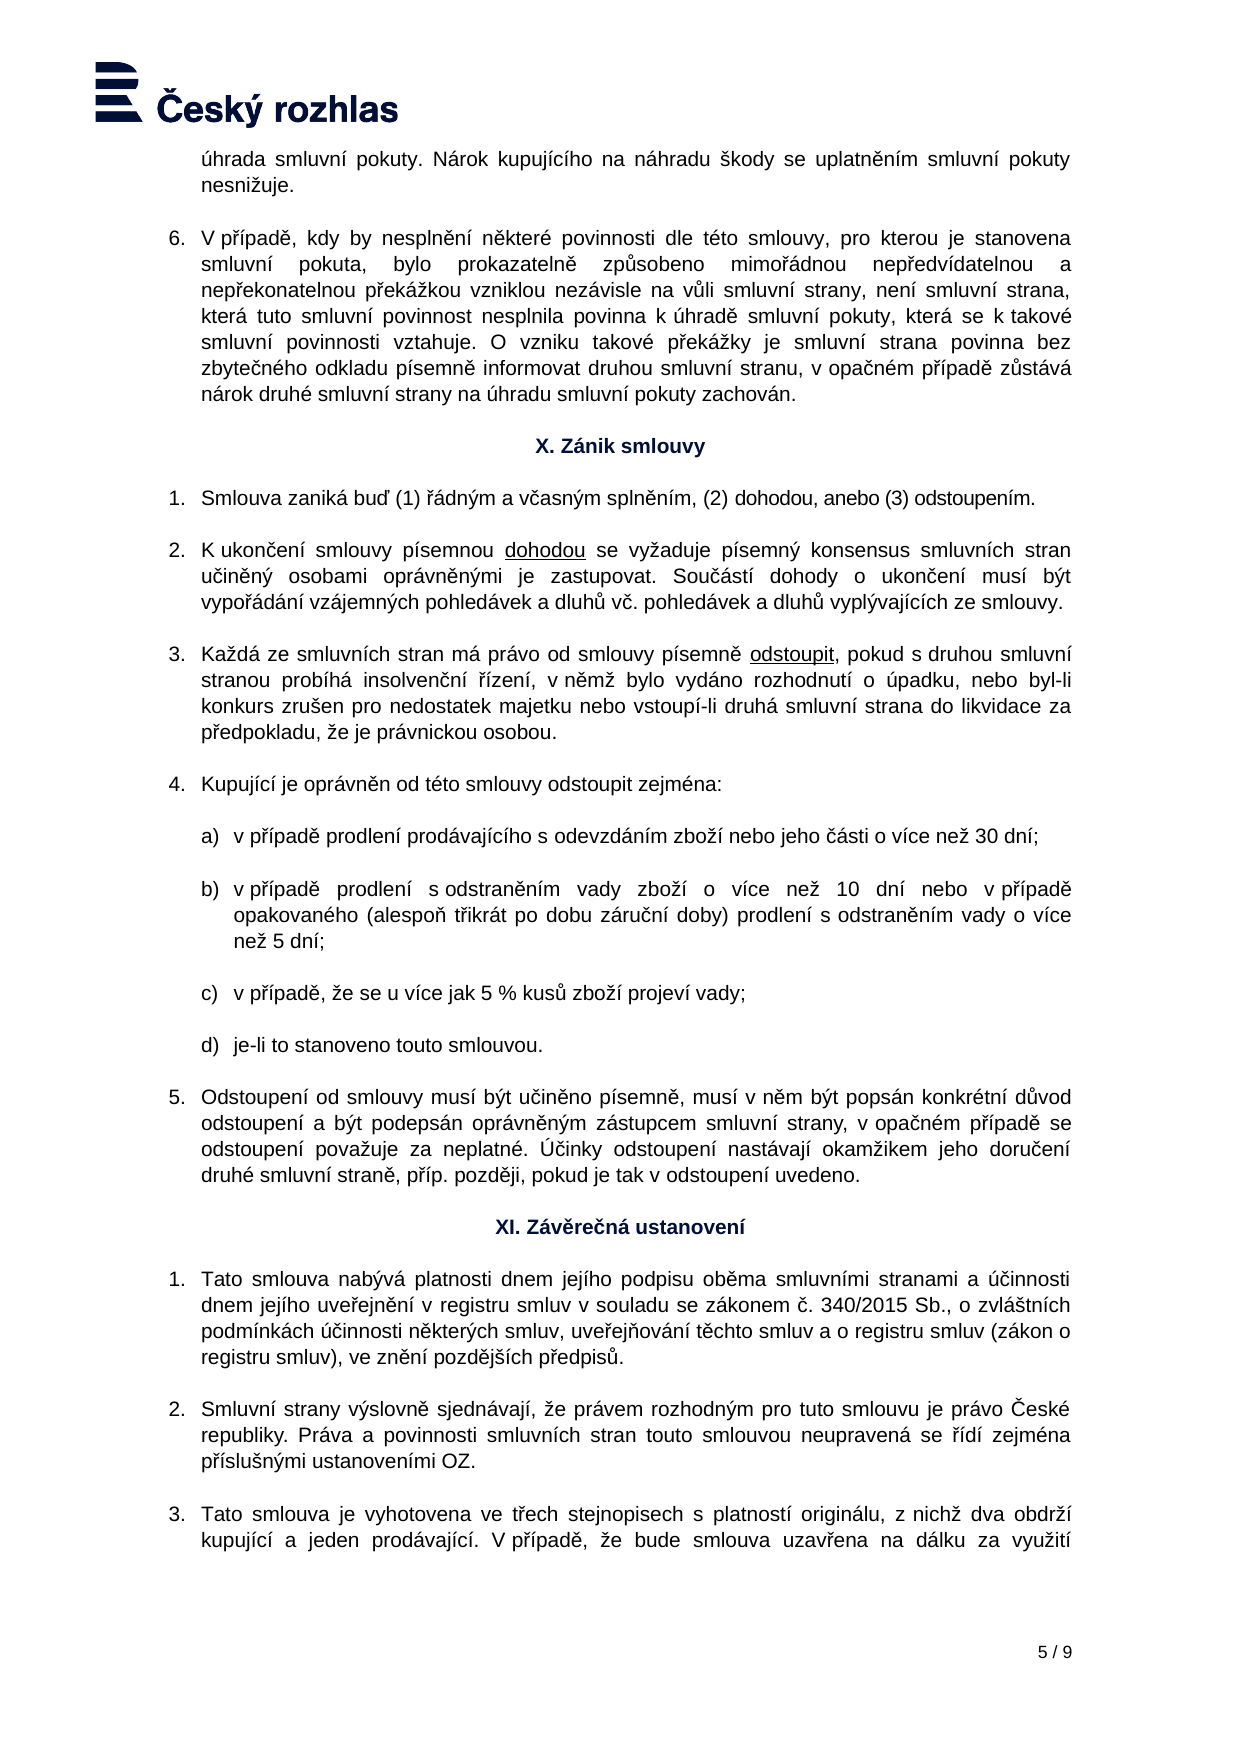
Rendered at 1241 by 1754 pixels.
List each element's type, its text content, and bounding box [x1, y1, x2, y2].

list je-li to stanoveno touto smlouvou. [201, 1031, 1072, 1057]
subtitle Závěrečná ustanovení [168, 1214, 1072, 1240]
list v případě prodlení s odstraněním vady zboží o více než 10 dní nebo v případě opakovaného (alespoň třikrát po dobu záruční doby) prodlení s odstraněním vady o více než 5 dní; [201, 875, 1072, 953]
list Každá ze smluvních stran má právo od smlouvy písemně odstoupit, pokud s druhou smluvní stranou probíhá insolvenční řízení, v němž bylo vydáno rozhodnutí o úpadku, nebo byl-li konkurs zrušen pro nedostatek majetku nebo vstoupí-li druhá smluvní strana do likvidace za předpokladu, že je právnickou osobou. [168, 641, 1072, 745]
list Smlouva zaniká buď (1) řádným a včasným splněním, (2) dohodou, anebo (3) odstoupením. [168, 484, 1072, 511]
list v případě, že se u více jak 5 % kusů zboží projeví vady; [201, 979, 1072, 1005]
list Tato smlouva nabývá platnosti dnem jejího podpisu oběma smluvními stranami a účinnosti dnem jejího uveřejnění v registru smluv v souladu se zákonem č. 340/2015 Sb., o zvláštních podmínkách účinnosti některých smluv, uveřejňování těchto smluv a o registru smluv (zákon o registru smluv), ve znění pozdějších předpisů. [168, 1266, 1072, 1370]
subtitle Zánik smlouvy [168, 432, 1072, 458]
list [168, 1500, 1072, 1552]
list Smluvní strany výslovně sjednávají, že právem rozhodným pro tuto smlouvu je právo České republiky. Práva a povinnosti smluvních stran touto smlouvou neupravená se řídí zejména příslušnými ustanoveními OZ. [168, 1396, 1072, 1474]
list K ukončení smlouvy písemnou dohodou se vyžaduje písemný konsensus smluvních stran učiněný osobami oprávněnými je zastupovat. Součástí dohody o ukončení musí být vypořádání vzájemných pohledávek a dluhů vč. pohledávek a dluhů vyplývajících ze smlouvy. [168, 537, 1072, 615]
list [168, 146, 1072, 198]
list Kupující je oprávněn od této smlouvy odstoupit zejména: [168, 771, 1072, 797]
list v případě prodlení prodávajícího s odevzdáním zboží nebo jeho části o více než 30 dní; [201, 823, 1072, 849]
list Odstoupení od smlouvy musí být učiněno písemně, musí v něm být popsán konkrétní důvod odstoupení a být podepsán oprávněným zástupcem smluvní strany, v opačném případě se odstoupení považuje za neplatné. Účinky odstoupení nastávají okamžikem jeho doručení druhé smluvní straně, příp. později, pokud je tak v odstoupení uvedeno. [168, 1083, 1072, 1188]
picture [95, 62, 398, 128]
list V případě, kdy by nesplnění některé povinnosti dle této smlouvy, pro kterou je stanovena smluvní pokuta, bylo prokazatelně způsobeno mimořádnou nepředvídatelnou a nepřekonatelnou překážkou vzniklou nezávisle na vůli smluvní strany, není smluvní strana, která tuto smluvní povinnost nesplnila povinna k úhradě smluvní pokuty, která se k takové smluvní povinnosti vztahuje. O vzniku takové překážky je smluvní strana povinna bez zbytečného odkladu písemně informovat druhou smluvní stranu, v opačném případě zůstává nárok druhé smluvní strany na úhradu smluvní pokuty zachován. [168, 224, 1072, 406]
